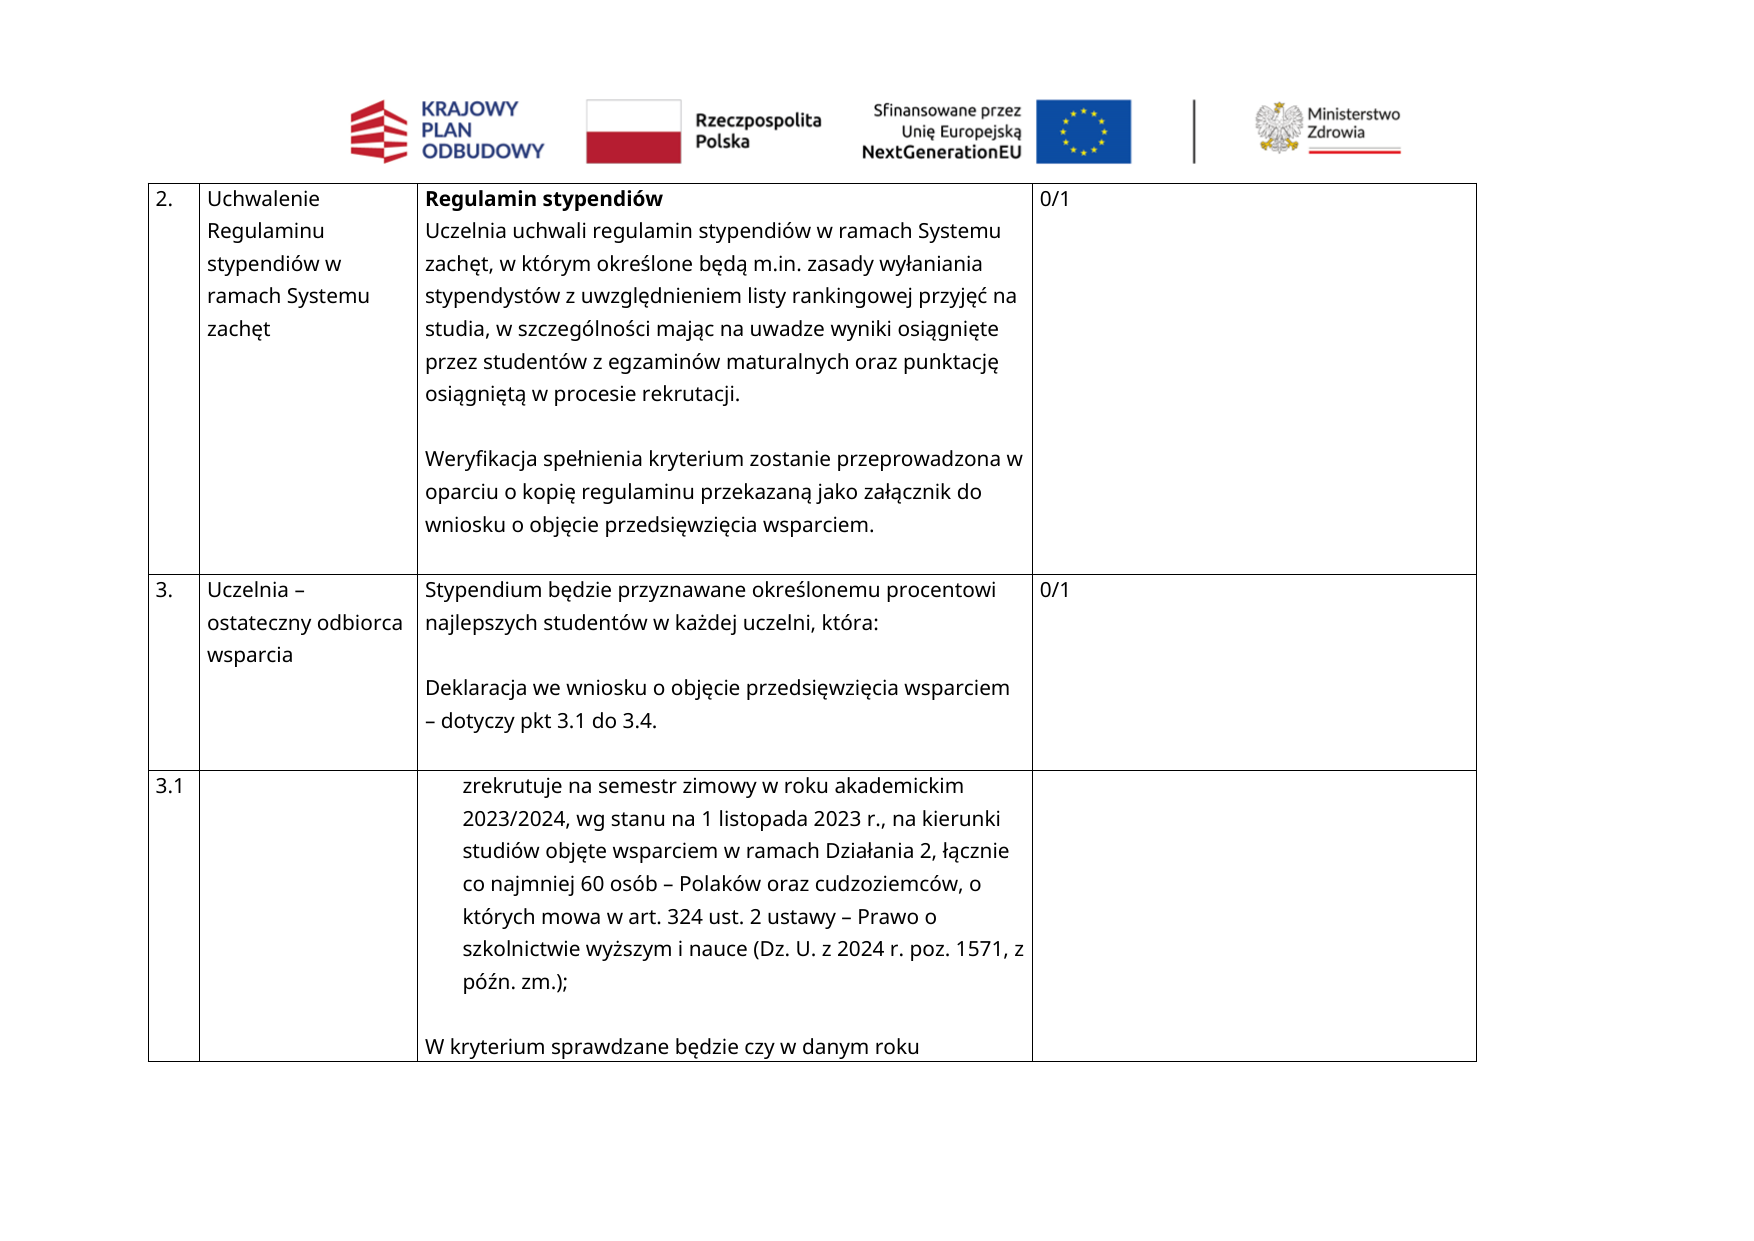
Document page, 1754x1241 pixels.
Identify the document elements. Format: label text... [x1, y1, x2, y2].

picture [332, 73, 1423, 183]
table_cell Uczelnia – ostateczny odbiorca wsparcia [200, 575, 417, 770]
table_cell Regulamin stypendiów Uczelnia uchwali regulamin stypendiów w ramach Systemu zachęt, w którym określone będą m.in. zasady wyłaniania stypendystów z uwzględnieniem listy rankingowej przyjęć na studia, w szczególności mając na uwadze wyniki osiągnięte przez studentów z egzaminów maturalnych oraz punktację osiągniętą w procesie rekrutacji. Weryfikacja spełnienia kryterium zostanie przeprowadzona w oparciu o kopię regulaminu przekazaną jako załącznik do wniosku o objęcie przedsięwzięcia wsparciem. [418, 184, 1032, 574]
table_cell Stypendium będzie przyznawane określonemu procentowi najlepszych studentów w każdej uczelni, która: Deklaracja we wniosku o objęcie przedsięwzięcia wsparciem – dotyczy pkt 3.1 do 3.4. [418, 575, 1032, 770]
table_cell Uchwalenie Regulaminu stypendiów w ramach Systemu zachęt [200, 184, 417, 574]
table_cell 3. [149, 575, 199, 770]
table_cell 3.1 [149, 771, 199, 1061]
table_cell 2. [149, 184, 199, 574]
table_cell [1033, 771, 1476, 1061]
table_cell [200, 771, 417, 1061]
table_cell 0/1 [1033, 184, 1476, 574]
table_cell 0/1 [1033, 575, 1476, 770]
